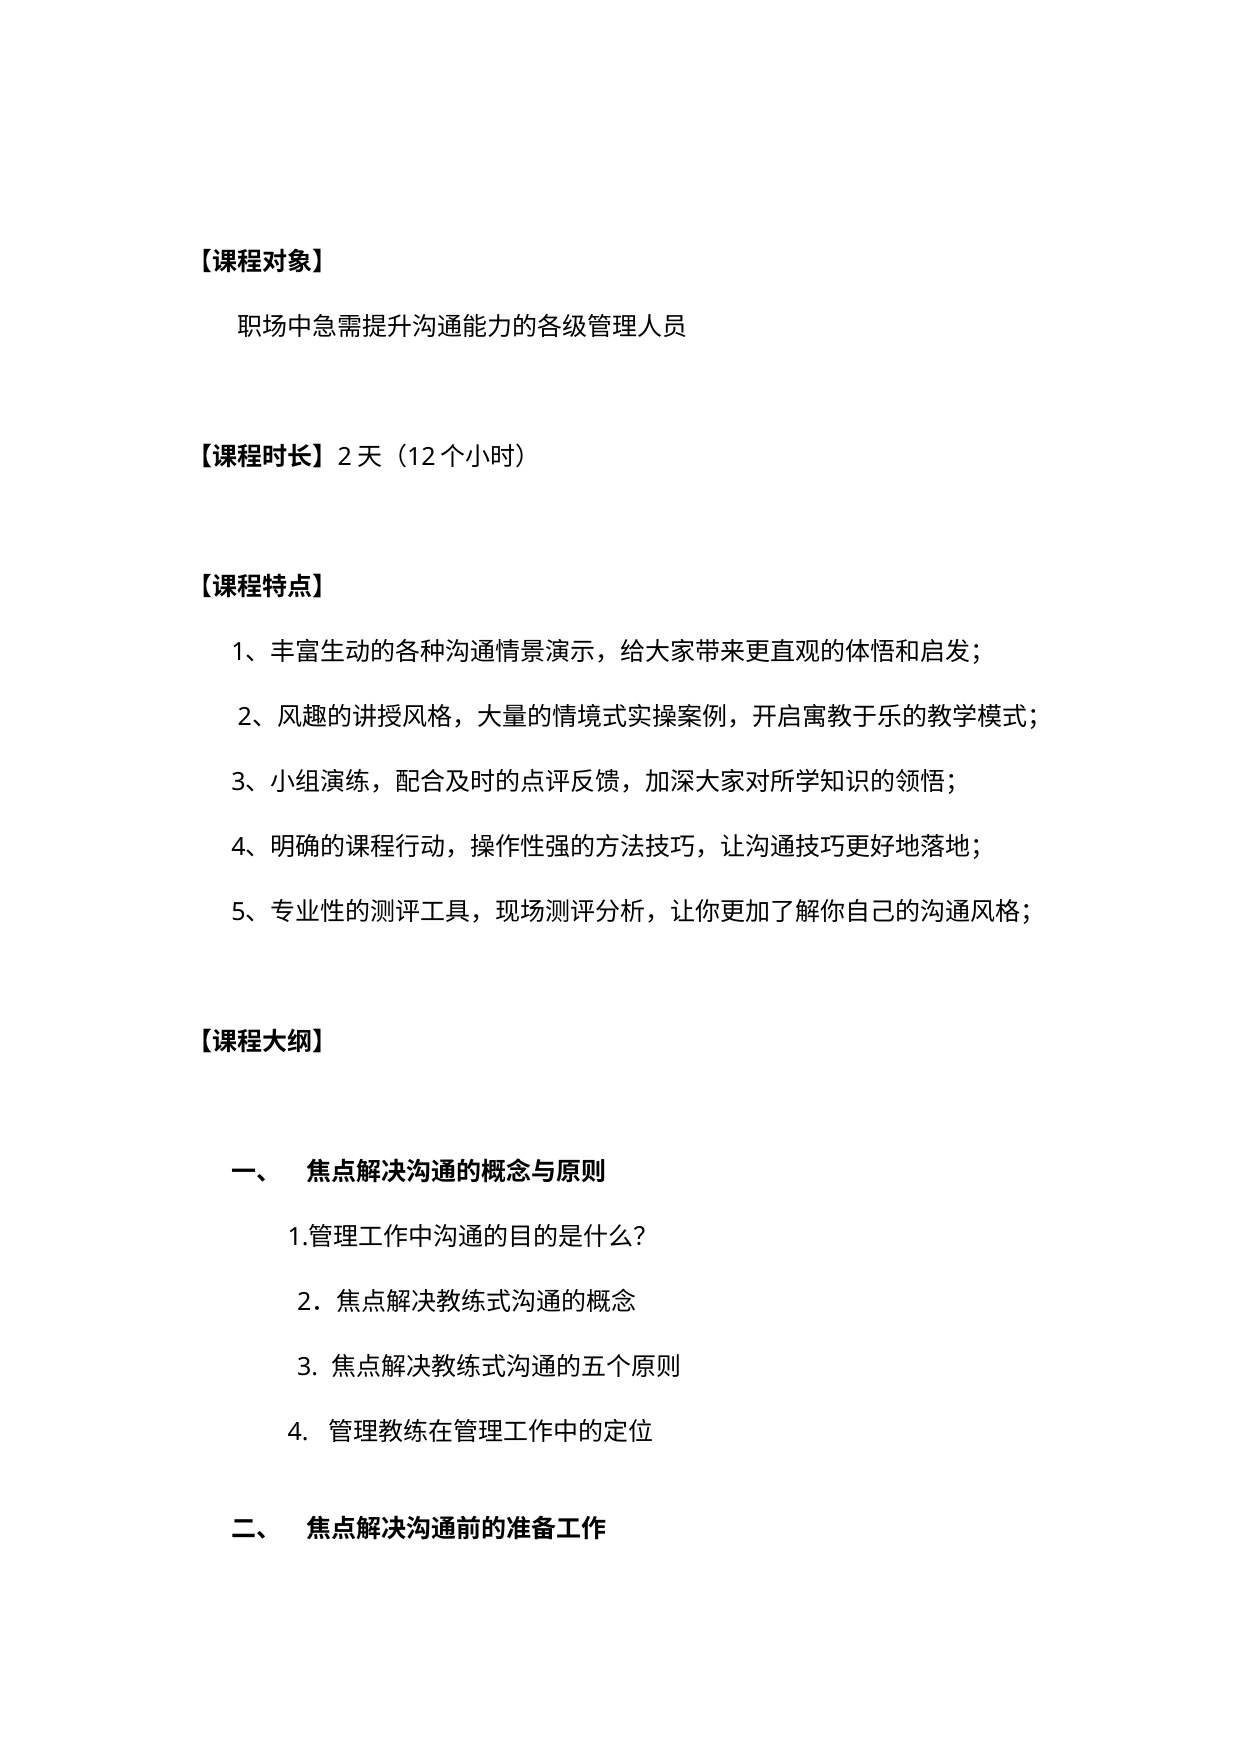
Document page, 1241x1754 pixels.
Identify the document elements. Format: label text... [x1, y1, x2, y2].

text 职场中急需提升沟通能力的各级管理人员 [187, 292, 1053, 357]
list 焦点解决沟通前的准备工作 [231, 1494, 1053, 1559]
text 【课程对象】 [187, 227, 1053, 292]
list 焦点解决沟通的概念与原则 [231, 1137, 1053, 1202]
text 【课程大纲】 [187, 1007, 1053, 1072]
text 5、专业性的测评工具，现场测评分析，让你更加了解你自己的沟通风格； [231, 877, 1053, 942]
text 4、明确的课程行动，操作性强的方法技巧，让沟通技巧更好地落地； [231, 812, 1053, 877]
text 1、丰富生动的各种沟通情景演示，给大家带来更直观的体悟和启发； [187, 617, 1053, 682]
text 4. 管理教练在管理工作中的定位 [187, 1397, 1053, 1462]
text 2．焦点解决教练式沟通的概念 3. 焦点解决教练式沟通的五个原则 [297, 1267, 1053, 1397]
text 2、风趣的讲授风格，大量的情境式实操案例，开启寓教于乐的教学模式； [187, 682, 1053, 747]
text 3、小组演练，配合及时的点评反馈，加深大家对所学知识的领悟； [231, 747, 1053, 812]
text 【课程特点】 [187, 552, 1053, 617]
text 1.管理工作中沟通的目的是什么？ [187, 1202, 1053, 1267]
text 【课程时长】2天（12个小时） [187, 422, 1053, 487]
